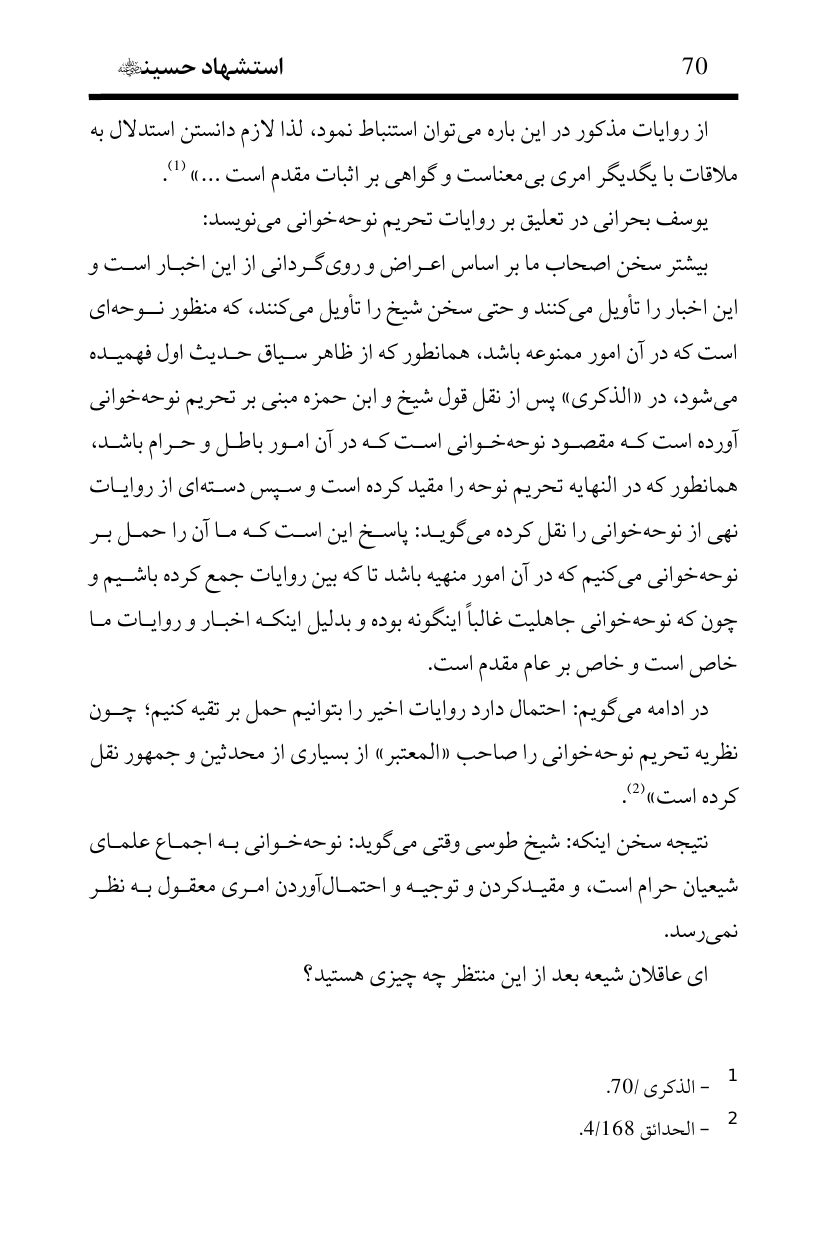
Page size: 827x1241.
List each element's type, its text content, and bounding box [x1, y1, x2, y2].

text ای عاقلان شیعه بعد از این منتظر چه چیزی هستید؟ [89, 956, 738, 1000]
text بیشتر سخن اصحاب ما بر اساس اعراض و روی‌گردانی از این اخبار است و این اخبار را تأویل می‌کنند و حتی سخن شیخ را تأویل می‌کنند، که منظور نوحه‌ای است که در آن امور ممنوعه باشد، همانطور که از ظاهر سیاق حدیث اول فهمیده می‌شود، در «الذکری» پس از نقل قول شیخ و ابن حمزه مبنی بر تحریم نوحه‌خوانی آورده است که مقصود نوحه‌خوانی است که در آن امور باطل و حرام باشد، همانطور که در النهایه تحریم نوحه را مقید کرده است و سپس دسته‌ای از روایات نهی از نوحه‌خوانی را نقل کرده می‌گوید: پاسخ این است که ما آن را حمل بر نوحه‌خوانی می‌کنیم که در آن امور منهیه باشد تا که بین روایات جمع کرده باشیم و چون که نوحه‌خوانی جاهلیت غالباً اینگونه بوده و بدلیل اینکه اخبار و روایات ما خاص است و خاص بر عام مقدم است. [89, 244, 738, 689]
text نتیجه سخن اینکه: شیخ طوسی وقتی می‌گوید: نوحه‌خوانی به اجماع علمای شیعیان حرام است، و مقیدکردن و توجیه و احتمال‌آوردن امری معقول به نظر نمی‌رسد. [89, 822, 738, 956]
text یوسف بحرانی در تعلیق بر روایات تحریم نوحه‌خوانی می‌نویسد: [89, 199, 738, 244]
text از روایات مذکور در این باره می‌توان استنباط نمود، لذا لازم دانستن استدلال به ملاقات با یگدیگر امری بی‌معناست و گواهی بر اثبات مقدم است ...» (). [89, 111, 738, 199]
text در ادامه می‌گویم: احتمال دارد روایات اخیر را بتوانیم حمل بر تقیه کنیم؛ چون نظریه تحریم نوحه‌خوانی را صاحب «المعتبر» از بسیاری از محدثین و جمهور نقل کرده است»(). [89, 689, 738, 822]
